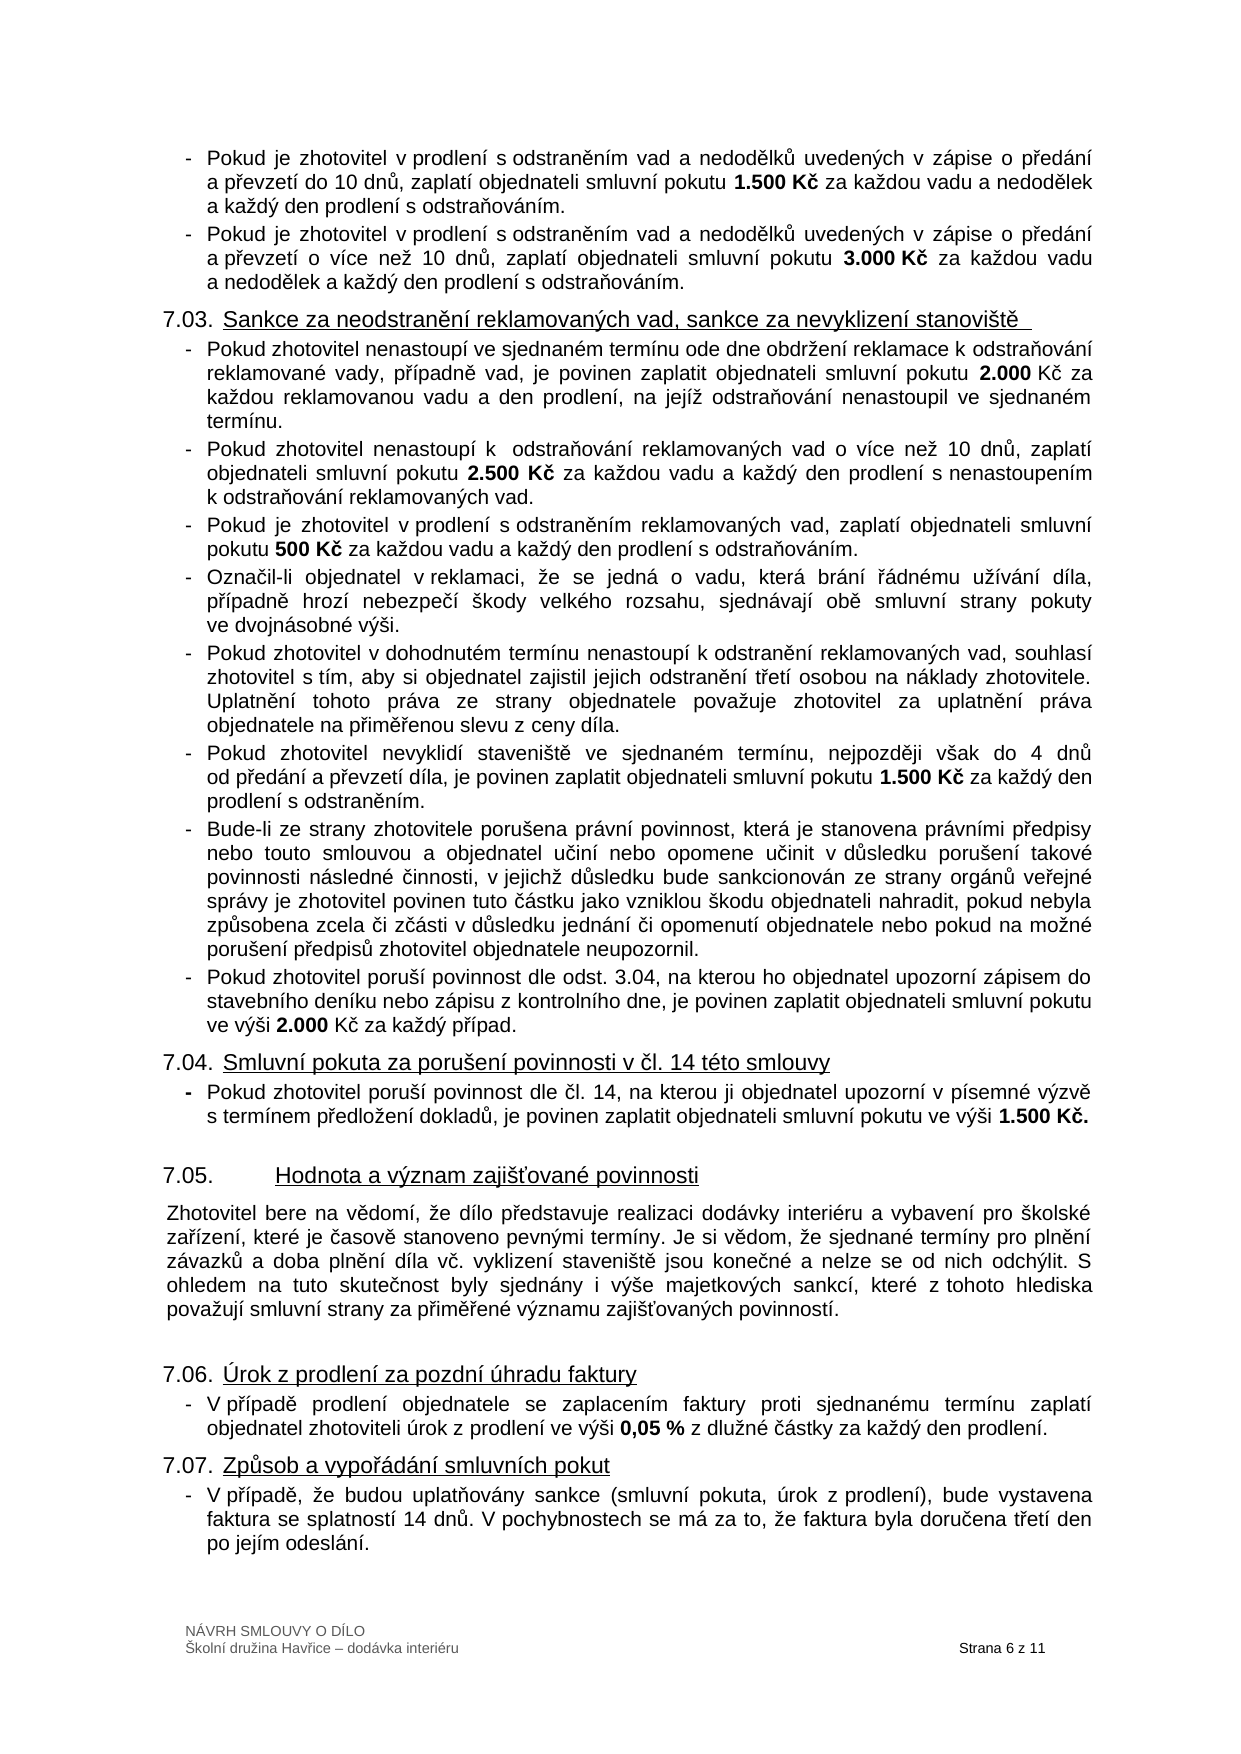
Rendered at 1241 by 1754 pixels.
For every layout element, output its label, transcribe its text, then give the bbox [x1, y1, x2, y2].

subtitle Úrok z prodlení za pozdní úhradu faktury [162, 1361, 1093, 1387]
text Pokud je zhotovitel v prodlení s odstraněním vad a nedodělků uvedených v zápise o předání a převzetí o více než 10 dnů, zaplatí objednateli smluvní pokutu 3.000 Kč za každou vadu a nedodělek a každý den prodlení s odstraňováním. [185, 222, 1093, 293]
text Pokud zhotovitel nevyklidí staveniště ve sjednaném termínu, nejpozději však do 4 dnů od předání a převzetí díla, je povinen zaplatit objednateli smluvní pokutu 1.500 Kč za každý den prodlení s odstraněním. [185, 741, 1093, 813]
text Pokud je zhotovitel v prodlení s odstraněním vad a nedodělků uvedených v zápise o předání a převzetí do 10 dnů, zaplatí objednateli smluvní pokutu 1.500 Kč za každou vadu a nedodělek a každý den prodlení s odstraňováním. [185, 146, 1093, 217]
text Zhotovitel bere na vědomí, že dílo představuje realizaci dodávky interiéru a vybavení pro školské zařízení, které je časově stanoveno pevnými termíny. Je si vědom, že sjednané termíny pro plnění závazků a doba plnění díla vč. vyklizení staveniště jsou konečné a nelze se od nich odchýlit. S ohledem na tuto skutečnost byly sjednány i výše majetkových sankcí, které z tohoto hlediska považují smluvní strany za přiměřené významu zajišťovaných povinností. [166, 1201, 1093, 1321]
text Pokud zhotovitel poruší povinnost dle čl. 14, na kterou ji objednatel upozorní v písemné výzvě s termínem předložení dokladů, je povinen zaplatit objednateli smluvní pokutu ve výši 1.500 Kč. [185, 1079, 1093, 1127]
subtitle Smluvní pokuta za porušení povinnosti v čl. 14 této smlouvy [162, 1049, 1093, 1075]
text Pokud zhotovitel v dohodnutém termínu nenastoupí k odstranění reklamovaných vad, souhlasí zhotovitel s tím, aby si objednatel zajistil jejich odstranění třetí osobou na náklady zhotovitele. Uplatnění tohoto práva ze strany objednatele považuje zhotovitel za uplatnění práva objednatele na přiměřenou slevu z ceny díla. [185, 641, 1093, 737]
text Pokud zhotovitel nenastoupí k odstraňování reklamovaných vad o více než 10 dnů, zaplatí objednateli smluvní pokutu 2.500 Kč za každou vadu a každý den prodlení s nenastoupením k odstraňování reklamovaných vad. [185, 437, 1093, 508]
subtitle Způsob a vypořádání smluvních pokut [162, 1452, 1093, 1478]
text Označil-li objednatel v reklamaci, že se jedná o vadu, která brání řádnému užívání díla, případně hrozí nebezpečí škody velkého rozsahu, sjednávají obě smluvní strany pokuty ve dvojnásobné výši. [185, 565, 1093, 637]
text V případě prodlení objednatele se zaplacením faktury proti sjednanému termínu zaplatí objednatel zhotoviteli úrok z prodlení ve výši 0,05 % z dlužné částky za každý den prodlení. [185, 1392, 1093, 1439]
text V případě, že budou uplatňovány sankce (smluvní pokuta, úrok z prodlení), bude vystavena faktura se splatností 14 dnů. V pochybnostech se má za to, že faktura byla doručena třetí den po jejím odeslání. [185, 1483, 1093, 1554]
text Bude-li ze strany zhotovitele porušena právní povinnost, která je stanovena právními předpisy nebo touto smlouvou a objednatel učiní nebo opomene učinit v důsledku porušení takové povinnosti následné činnosti, v jejichž důsledku bude sankcionován ze strany orgánů veřejné správy je zhotovitel povinen tuto částku jako vzniklou škodu objednateli nahradit, pokud nebyla způsobena zcela či zčásti v důsledku jednání či opomenutí objednatele nebo pokud na možné porušení předpisů zhotovitel objednatele neupozornil. [185, 817, 1093, 961]
text Pokud zhotovitel nenastoupí ve sjednaném termínu ode dne obdržení reklamace k odstraňování reklamované vady, případně vad, je povinen zaplatit objednateli smluvní pokutu 2.000 Kč za každou reklamovanou vadu a den prodlení, na jejíž odstraňování nenastoupil ve sjednaném termínu. [185, 337, 1093, 432]
text Pokud zhotovitel poruší povinnost dle odst. 3.04, na kterou ho objednatel upozorní zápisem do stavebního deníku nebo zápisu z kontrolního dne, je povinen zaplatit objednateli smluvní pokutu ve výši 2.000 Kč za každý případ. [185, 965, 1093, 1037]
subtitle Hodnota a význam zajišťované povinnosti [162, 1162, 1093, 1188]
text Pokud je zhotovitel v prodlení s odstraněním reklamovaných vad, zaplatí objednateli smluvní pokutu 500 Kč za každou vadu a každý den prodlení s odstraňováním. [185, 513, 1093, 561]
subtitle Sankce za neodstranění reklamovaných vad, sankce za nevyklizení stanoviště [162, 306, 1093, 332]
